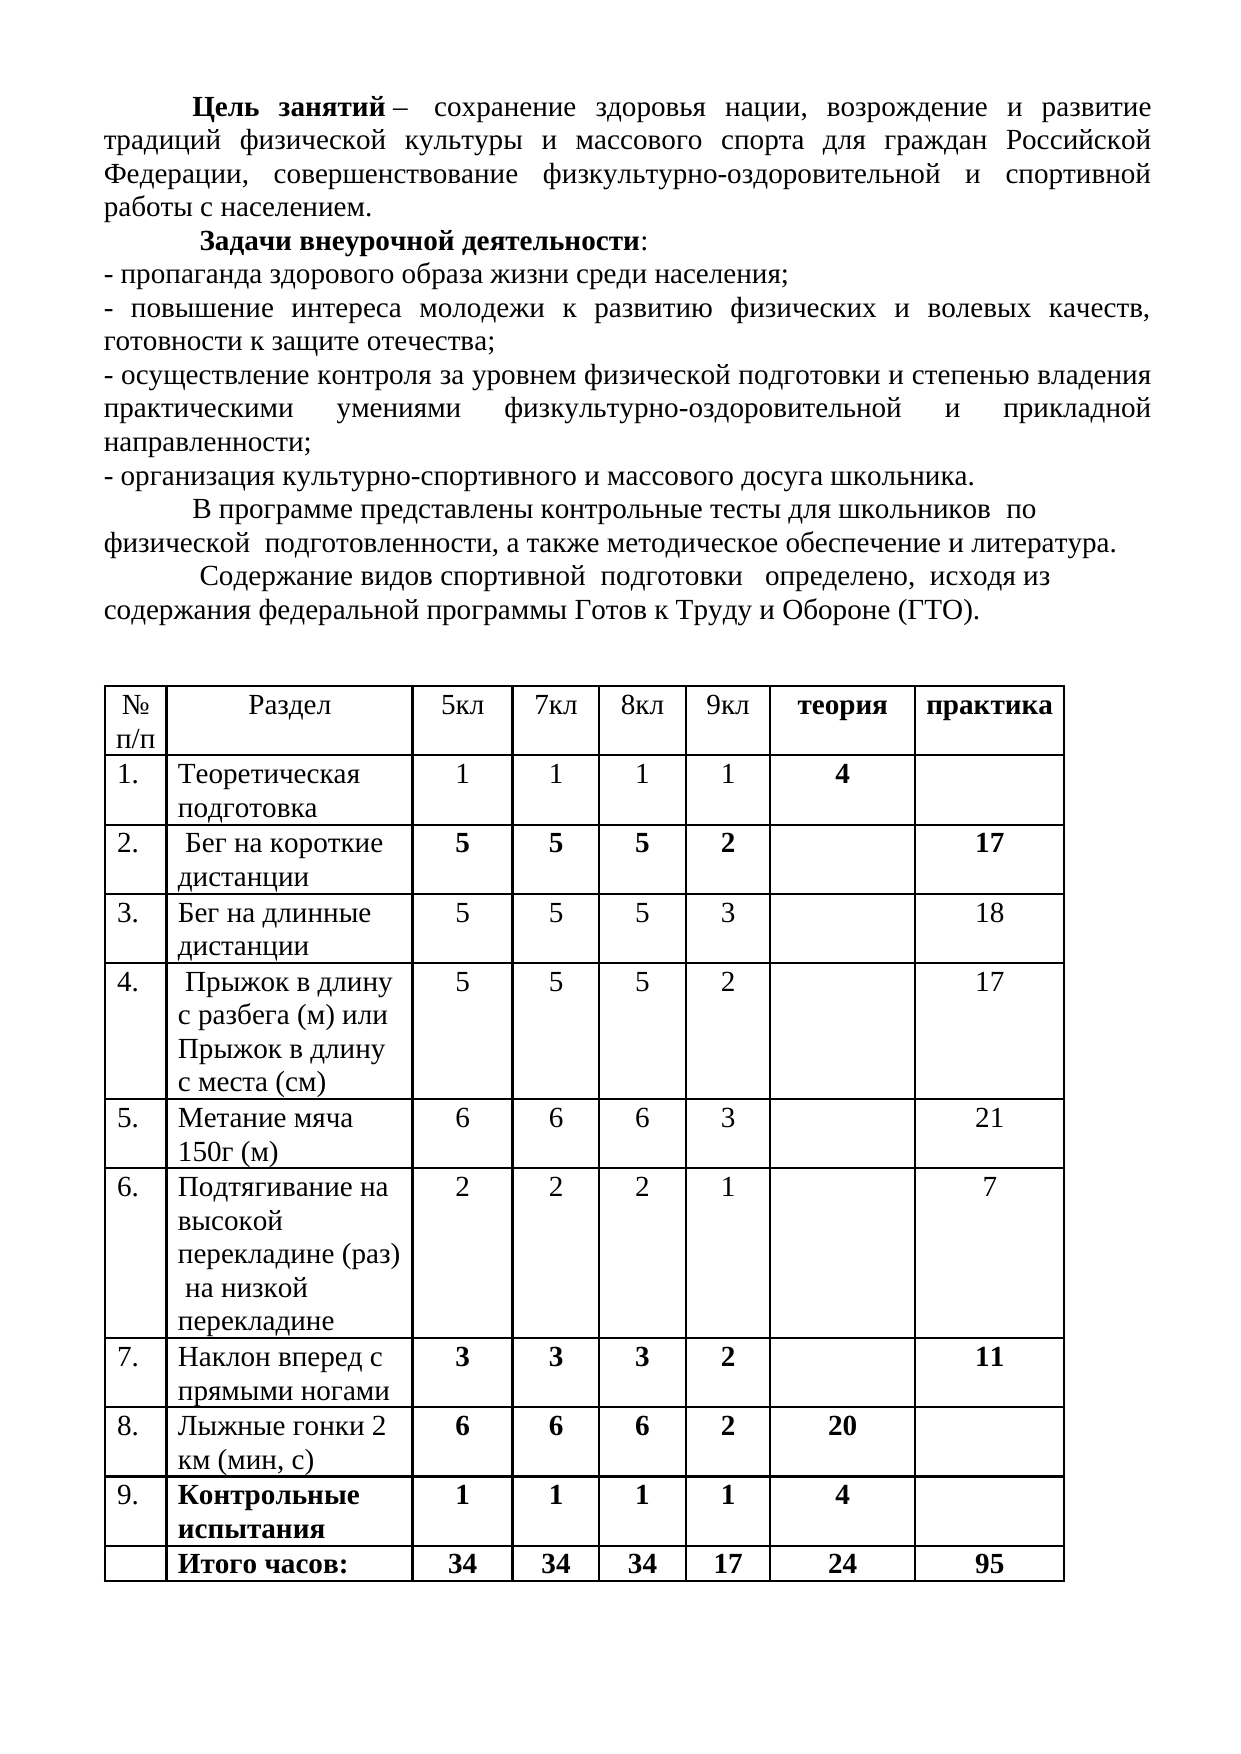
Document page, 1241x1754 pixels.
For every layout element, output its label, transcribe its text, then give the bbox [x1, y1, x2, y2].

table_cell Теоретическая подготовка [168, 756, 411, 823]
table_cell 11 [916, 1339, 1063, 1406]
table_cell 2 [687, 1339, 769, 1406]
table_header теория [771, 687, 914, 754]
table_cell 5 [600, 964, 685, 1098]
table_header 9кл [687, 687, 769, 754]
table_cell [106, 1408, 165, 1475]
table_cell Прыжок в длину с разбега (м) или Прыжок в длину с места (см) [168, 964, 411, 1098]
text Содержание видов спортивной подготовки определено, исходя из содержания федеральной программы Готов к Труду и Обороне (ГТО). [103, 558, 1152, 625]
table_cell Бег на короткие дистанции [168, 826, 411, 893]
table_cell [771, 826, 914, 893]
text Цель занятий – сохранение здоровья нации, возрождение и развитие традиций физической культуры и массового спорта для граждан Российской Федерации, совершенствование физкультурно-оздоровительной и спортивной работы с населением. [103, 89, 1152, 223]
text - повышение интереса молодежи к развитию физических и волевых качеств, готовности к защите отечества; [103, 290, 1152, 357]
table_cell [106, 756, 165, 823]
text - пропаганда здорового образа жизни среди населения; [103, 256, 1152, 290]
table_cell [916, 1478, 1063, 1544]
table_cell 2 [687, 1408, 769, 1475]
table_cell 20 [771, 1408, 914, 1475]
table_header 5кл [414, 687, 511, 754]
text - организация культурно-спортивного и массового досуга школьника. [103, 458, 1152, 491]
table_cell 3 [514, 1339, 598, 1406]
table_cell 18 [916, 895, 1063, 962]
table_cell 2 [600, 1169, 685, 1337]
table_cell 6 [414, 1408, 511, 1475]
table_cell 1 [600, 756, 685, 823]
table_cell 1 [414, 1478, 511, 1544]
table_cell 1 [414, 756, 511, 823]
table_cell [771, 1100, 914, 1167]
table_cell 5 [600, 826, 685, 893]
table_cell 1 [514, 1478, 598, 1544]
table_header Раздел [168, 687, 411, 754]
table_cell 5 [414, 826, 511, 893]
table_cell 2 [687, 964, 769, 1098]
table_cell 6 [514, 1100, 598, 1167]
text - осуществление контроля за уровнем физической подготовки и степенью владения практическими умениями физкультурно-оздоровительной и прикладной направленности; [103, 357, 1152, 458]
table_cell [106, 895, 165, 962]
table_header 7кл [514, 687, 598, 754]
table_cell [106, 1169, 165, 1337]
table_cell [106, 964, 165, 1098]
table_cell 17 [687, 1547, 769, 1580]
table_cell 34 [514, 1547, 598, 1580]
table_cell 5 [514, 826, 598, 893]
table_cell [771, 1339, 914, 1406]
table_cell Метание мяча 150г (м) [168, 1100, 411, 1167]
table_cell 2 [414, 1169, 511, 1337]
table_cell [106, 1478, 165, 1544]
table_cell 5 [414, 964, 511, 1098]
table_cell 2 [687, 826, 769, 893]
table_cell [771, 895, 914, 962]
table_cell 17 [916, 964, 1063, 1098]
table_cell 5 [514, 895, 598, 962]
table_header № п/п [106, 687, 165, 754]
table_cell [106, 1100, 165, 1167]
table_cell 3 [600, 1339, 685, 1406]
table_cell 1 [514, 756, 598, 823]
table_cell 6 [600, 1100, 685, 1167]
table_cell [106, 826, 165, 893]
table_cell Лыжные гонки 2 км (мин, с) [168, 1408, 411, 1475]
table_cell 34 [600, 1547, 685, 1580]
table_cell 21 [916, 1100, 1063, 1167]
table_cell Контрольные испытания [168, 1478, 411, 1544]
table_cell 4 [771, 756, 914, 823]
text Задачи внеурочной деятельности: [103, 223, 1152, 256]
table_cell [916, 1408, 1063, 1475]
table_cell [106, 1339, 165, 1406]
table_cell 4 [771, 1478, 914, 1544]
table_header 8кл [600, 687, 685, 754]
table_cell Бег на длинные дистанции [168, 895, 411, 962]
text В программе представлены контрольные тесты для школьников по физической подготовленности, а также методическое обеспечение и литература. [103, 491, 1152, 558]
table_cell 5 [600, 895, 685, 962]
table_cell 5 [414, 895, 511, 962]
table_cell 3 [687, 895, 769, 962]
table_cell 3 [414, 1339, 511, 1406]
table_cell 1 [600, 1478, 685, 1544]
table_cell 5 [514, 964, 598, 1098]
table_cell 6 [600, 1408, 685, 1475]
table_cell [771, 1169, 914, 1337]
table_cell 2 [514, 1169, 598, 1337]
table_cell 3 [687, 1100, 769, 1167]
table_cell 24 [771, 1547, 914, 1580]
table_cell 1 [687, 756, 769, 823]
table_header практика [916, 687, 1063, 754]
table_cell [106, 1547, 165, 1580]
table_cell Подтягивание на высокой перекладине (раз) на низкой перекладине [168, 1169, 411, 1337]
table_cell 17 [916, 826, 1063, 893]
table_cell 1 [687, 1478, 769, 1544]
table_cell 34 [414, 1547, 511, 1580]
table_cell 1 [687, 1169, 769, 1337]
table_cell 7 [916, 1169, 1063, 1337]
table_cell Итого часов: [168, 1547, 411, 1580]
table_cell Наклон вперед с прямыми ногами [168, 1339, 411, 1406]
table_cell 6 [514, 1408, 598, 1475]
table_cell [916, 756, 1063, 823]
table_cell [771, 964, 914, 1098]
table_cell 95 [916, 1547, 1063, 1580]
table_cell 6 [414, 1100, 511, 1167]
